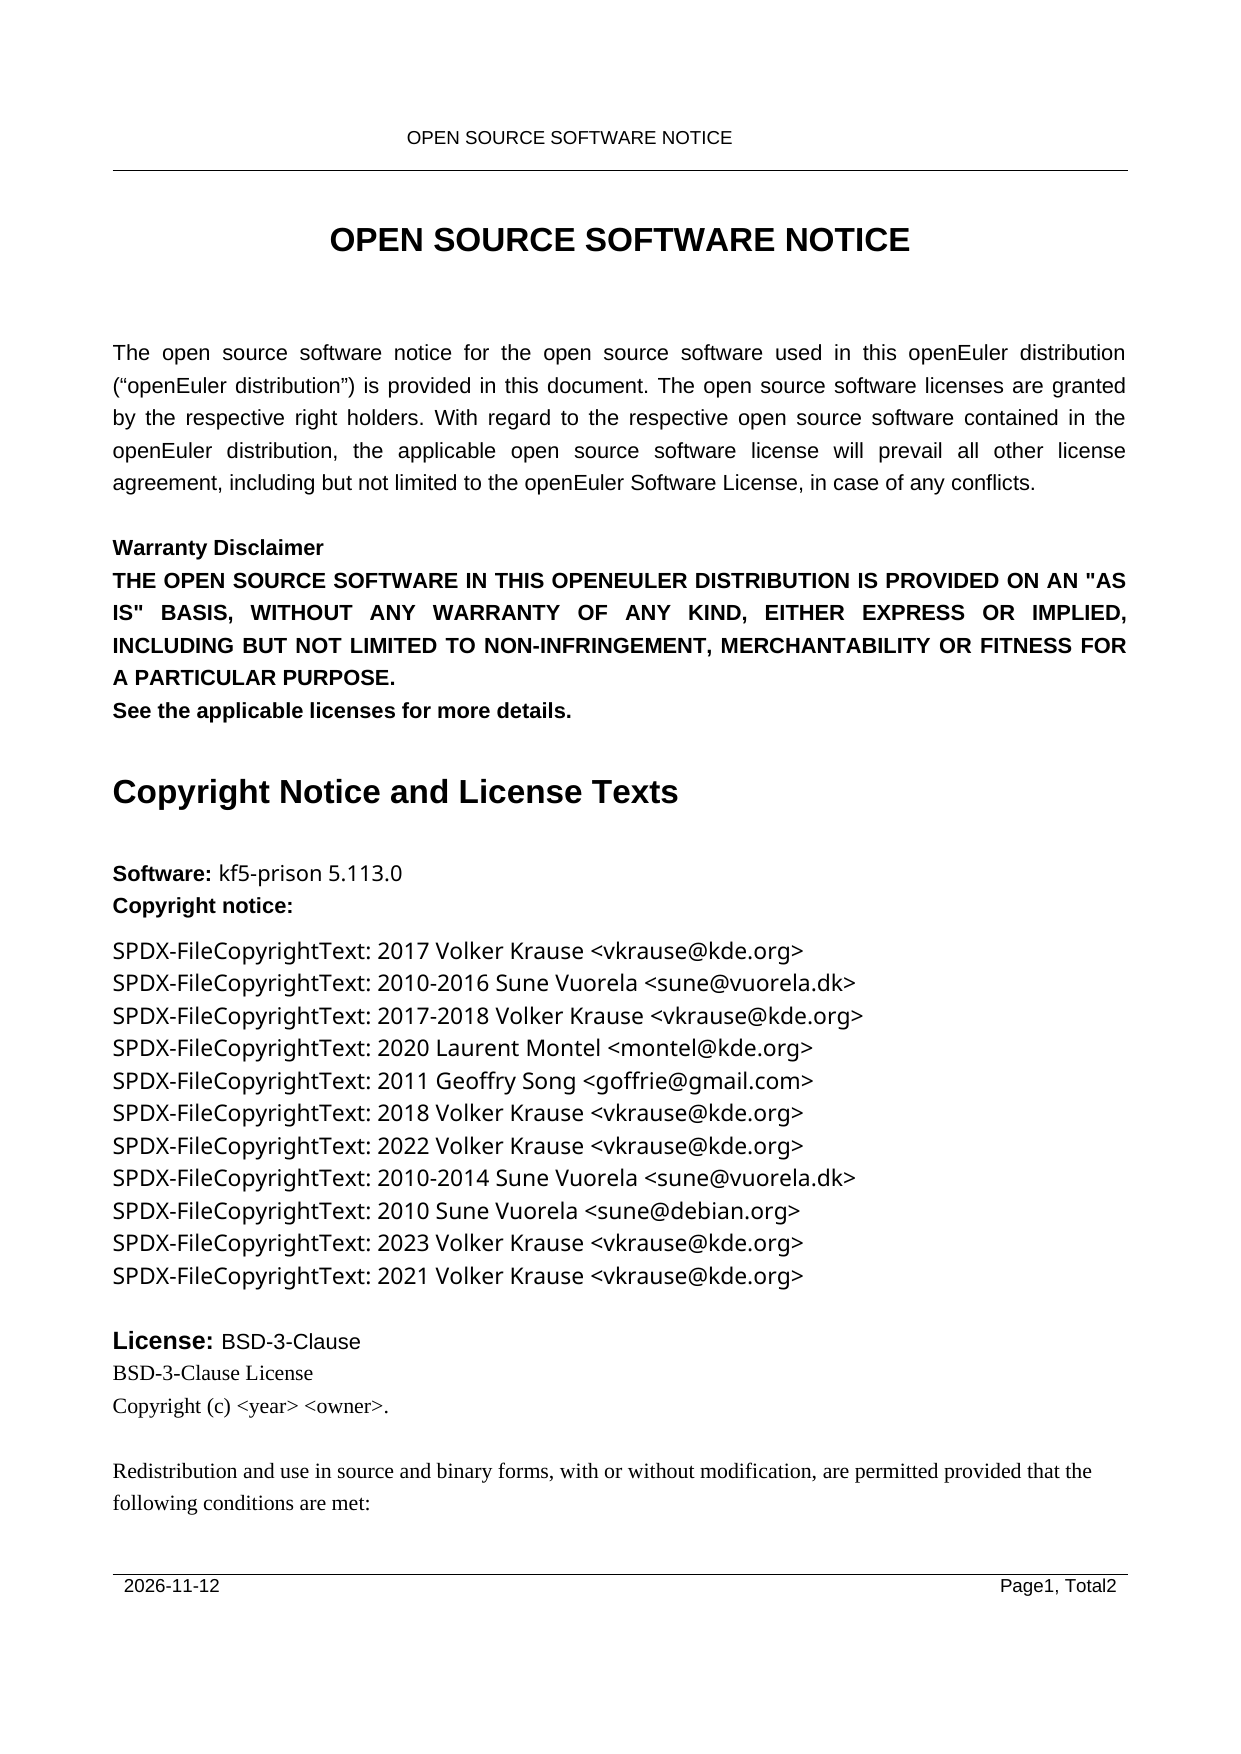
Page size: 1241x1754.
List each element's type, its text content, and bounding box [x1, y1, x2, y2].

text BSD-3-Clause License Copyright (c) <year> <owner>. [112, 1356, 1128, 1421]
text Copyright notice: [112, 889, 1128, 921]
text The open source software notice for the open source software used in this openEuler distribution (“openEuler distribution”) is provided in this document. The open source software licenses are granted by the respective right holders. With regard to the respective open source software contained in the openEuler distribution, the applicable open source software license will prevail all other license agreement, including but not limited to the openEuler Software License, in case of any conflicts. [112, 336, 1128, 499]
text OPEN SOURCE SOFTWARE NOTICE [112, 206, 1128, 271]
text Warranty Disclaimer [112, 531, 1128, 564]
text SPDX-FileCopyrightText: 2017 Volker Krause <vkrause@kde.org> SPDX-FileCopyrightText: 2010-2016 Sune Vuorela <sune@vuorela.dk> SPDX-FileCopyrightText: 2017-2018 Volker Krause <vkrause@kde.org> SPDX-FileCopyrightText: 2020 Laurent Montel <montel@kde.org> SPDX-FileCopyrightText: 2011 Geoffry Song <goffrie@gmail.com> SPDX-FileCopyrightText: 2018 Volker Krause <vkrause@kde.org> SPDX-FileCopyrightText: 2022 Volker Krause <vkrause@kde.org> SPDX-FileCopyrightText: 2010-2014 Sune Vuorela <sune@vuorela.dk> SPDX-FileCopyrightText: 2010 Sune Vuorela <sune@debian.org> SPDX-FileCopyrightText: 2023 Volker Krause <vkrause@kde.org> SPDX-FileCopyrightText: 2021 Volker Krause <vkrause@kde.org> [112, 934, 1128, 1324]
text Copyright Notice and License Texts [112, 759, 1128, 824]
text License: BSD-3-Clause [112, 1324, 1128, 1356]
title Software: kf5-prison 5.113.0 [112, 856, 1128, 889]
text THE OPEN SOURCE SOFTWARE IN THIS OPENEULER DISTRIBUTION IS PROVIDED ON AN "AS IS" BASIS, WITHOUT ANY WARRANTY OF ANY KIND, EITHER EXPRESS OR IMPLIED, INCLUDING BUT NOT LIMITED TO NON-INFRINGEMENT, MERCHANTABILITY OR FITNESS FOR A PARTICULAR PURPOSE. See the applicable licenses for more details. [112, 564, 1128, 726]
text Redistribution and use in source and binary forms, with or without modification, are permitted provided that the following conditions are met: [112, 1454, 1128, 1519]
